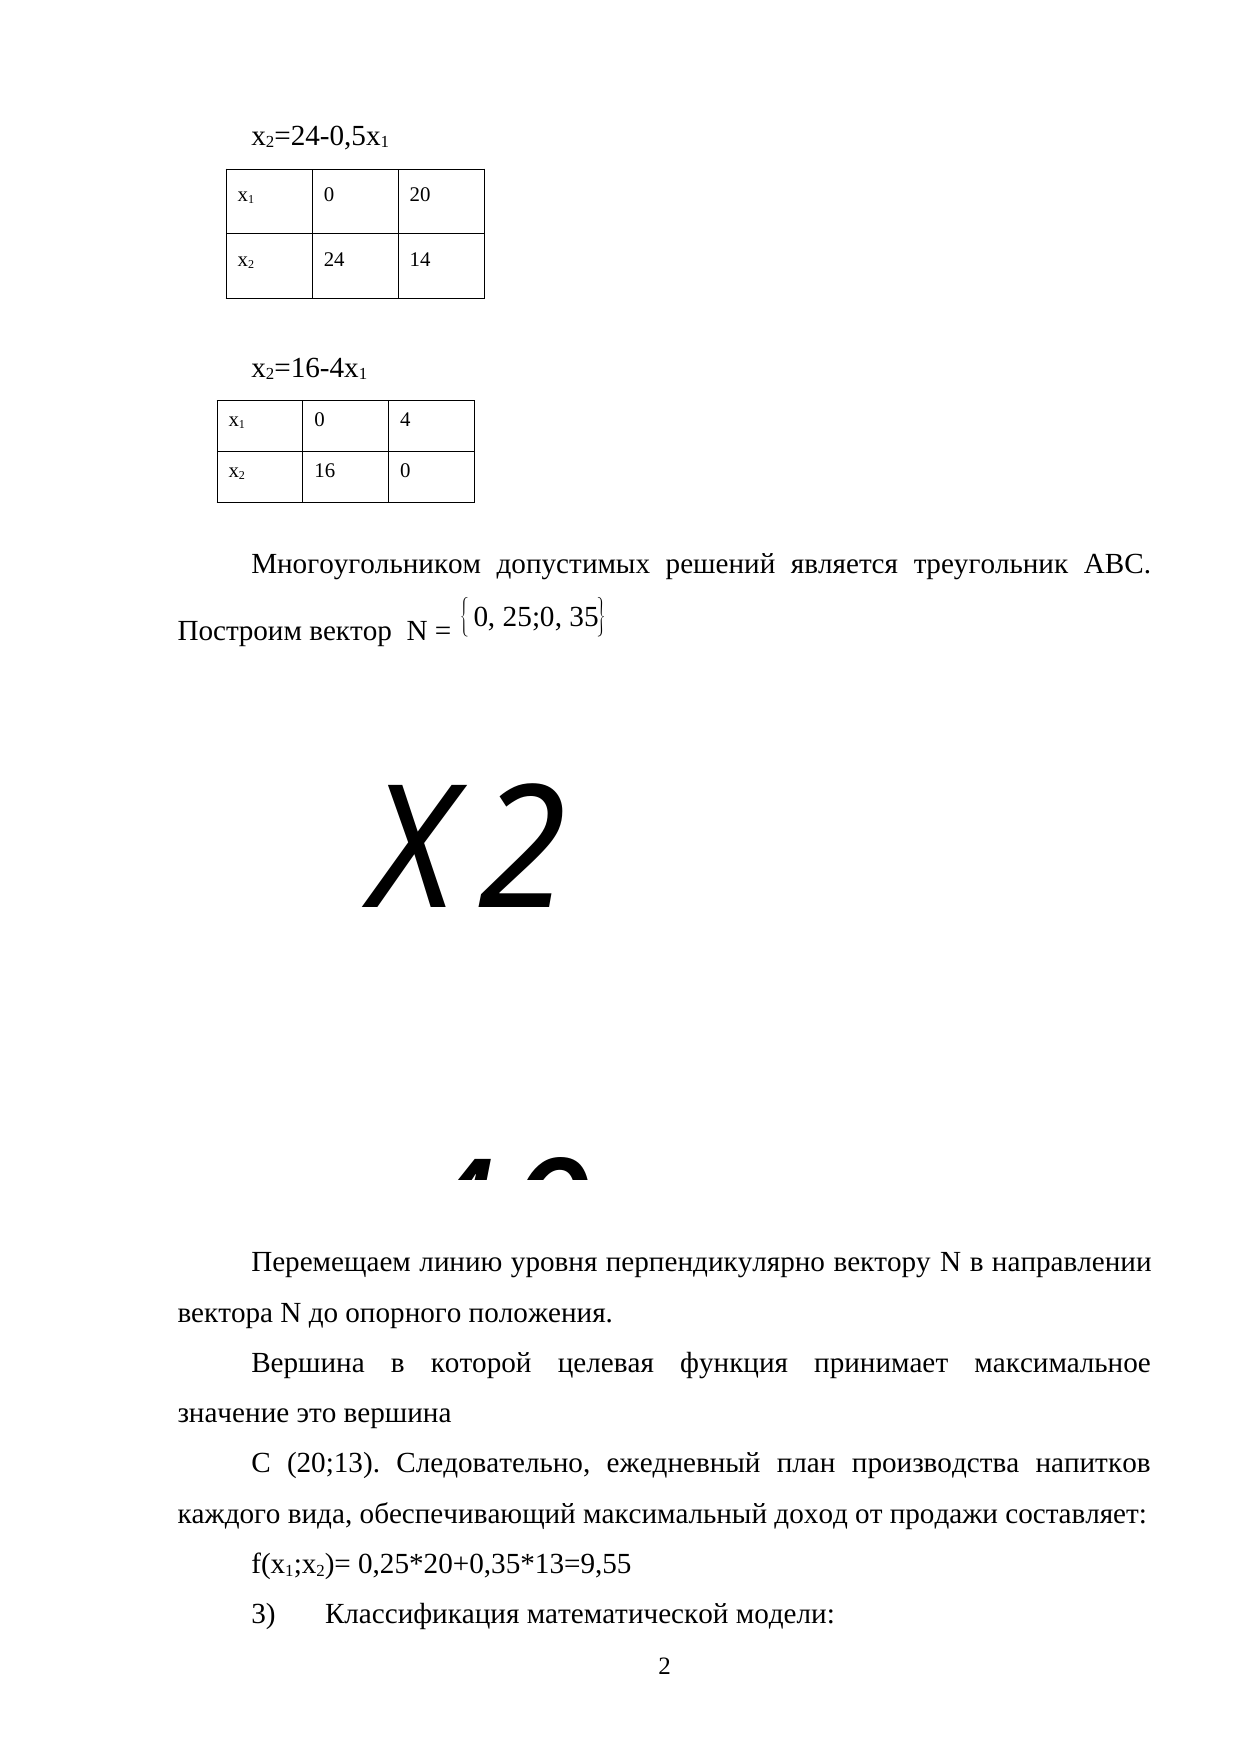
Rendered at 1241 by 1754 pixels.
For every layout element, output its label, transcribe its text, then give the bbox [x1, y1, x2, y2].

table_cell х2 [227, 234, 312, 298]
text Перемещаем линию уровня перпендикулярно вектору N в направлении вектора N до опорного положения. [177, 1244, 1152, 1328]
text f(х1;х2)= 0,25*20+0,35*13=9,55 [177, 1546, 1152, 1580]
table_cell 0 [389, 452, 474, 502]
text x2=24-0,5x1 [177, 118, 1152, 152]
list Классификация математической модели: [177, 1597, 1152, 1630]
table_header 4 [389, 401, 474, 451]
text х2=16-4х1 [177, 350, 1152, 383]
table_header 20 [399, 170, 484, 232]
table_cell 16 [303, 452, 388, 502]
text Вершина в которой целевая функция принимает максимальное значение это вершина [177, 1345, 1152, 1429]
text Многоугольником допустимых решений является треугольник АВС. Построим вектор N = [177, 546, 1152, 647]
table_cell 24 [313, 234, 398, 298]
table_header 0 [313, 170, 398, 232]
table_cell 14 [399, 234, 484, 298]
table_cell х2 [218, 452, 302, 502]
table_header х1 [218, 401, 302, 451]
table_header х1 [227, 170, 312, 232]
table_header 0 [303, 401, 388, 451]
text С (20;13). Следовательно, ежедневный план производства напитков каждого вида, обеспечивающий максимальный доход от продажи составляет: [177, 1446, 1152, 1529]
